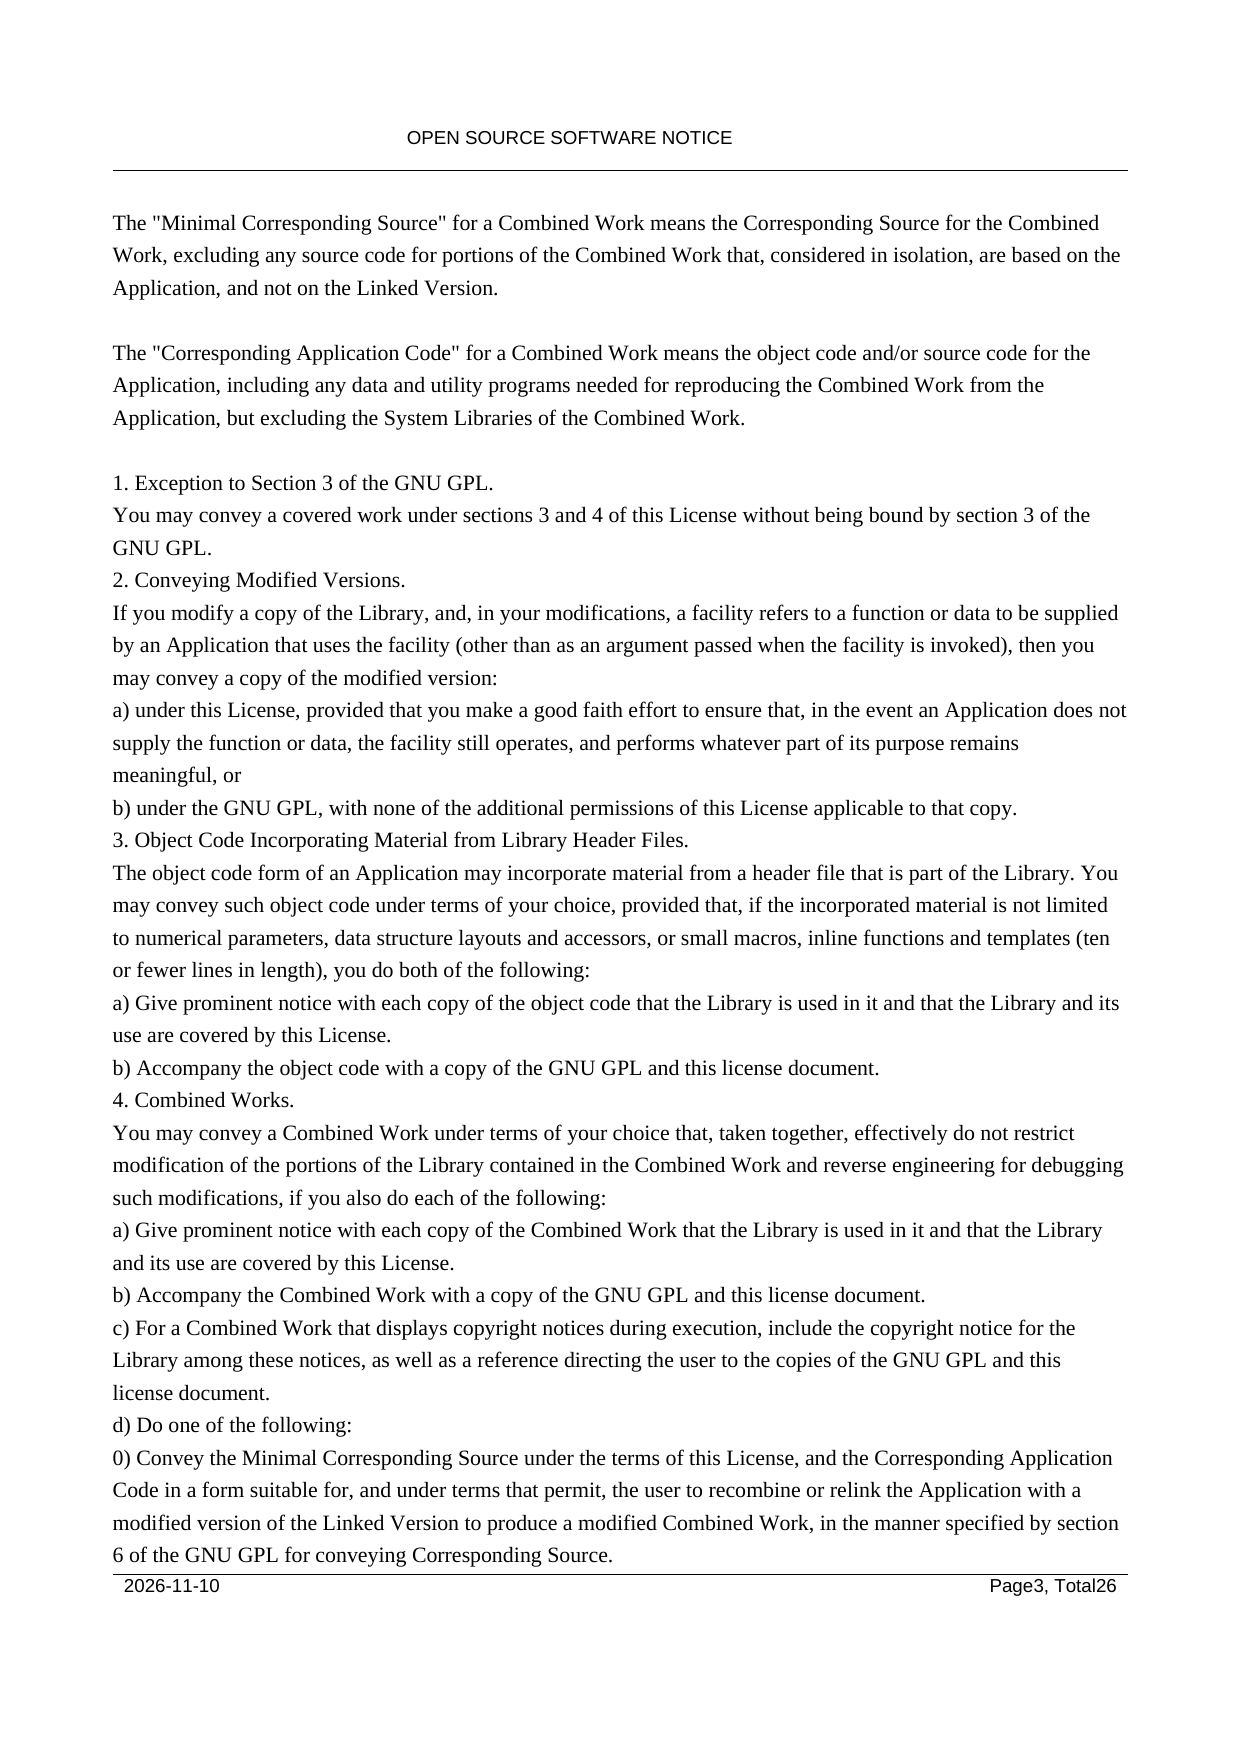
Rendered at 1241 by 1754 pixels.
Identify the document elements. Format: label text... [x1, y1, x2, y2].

text b) Accompany the object code with a copy of the GNU GPL and this license document. [112, 1051, 1128, 1084]
text b) under the GNU GPL, with none of the additional permissions of this License applicable to that copy. [112, 791, 1128, 824]
text You may convey a covered work under sections 3 and 4 of this License without being bound by section 3 of the GNU GPL. [112, 499, 1128, 564]
text b) Accompany the Combined Work with a copy of the GNU GPL and this license document. [112, 1279, 1128, 1311]
text The object code form of an Application may incorporate material from a header file that is part of the Library. You may convey such object code under terms of your choice, provided that, if the incorporated material is not limited to numerical parameters, data structure layouts and accessors, or small macros, inline functions and templates (ten or fewer lines in length), you do both of the following: [112, 856, 1128, 986]
text c) For a Combined Work that displays copyright notices during execution, include the copyright notice for the Library among these notices, as well as a reference directing the user to the copies of the GNU GPL and this license document. [112, 1311, 1128, 1409]
text 3. Object Code Incorporating Material from Library Header Files. [112, 824, 1128, 856]
text You may convey a Combined Work under terms of your choice that, taken together, effectively do not restrict modification of the portions of the Library contained in the Combined Work and reverse engineering for debugging such modifications, if you also do each of the following: [112, 1116, 1128, 1214]
text 2. Conveying Modified Versions. [112, 564, 1128, 596]
text If you modify a copy of the Library, and, in your modifications, a facility refers to a function or data to be supplied by an Application that uses the facility (other than as an argument passed when the facility is invoked), then you may convey a copy of the modified version: [112, 596, 1128, 694]
text 1. Exception to Section 3 of the GNU GPL. [112, 466, 1128, 499]
text a) under this License, provided that you make a good faith effort to ensure that, in the event an Application does not supply the function or data, the facility still operates, and performs whatever part of its purpose remains meaningful, or [112, 694, 1128, 791]
text d) Do one of the following: [112, 1409, 1128, 1441]
text 0) Convey the Minimal Corresponding Source under the terms of this License, and the Corresponding Application Code in a form suitable for, and under terms that permit, the user to recombine or relink the Application with a modified version of the Linked Version to produce a modified Combined Work, in the manner specified by section 6 of the GNU GPL for conveying Corresponding Source. [112, 1441, 1128, 1571]
text 4. Combined Works. [112, 1084, 1128, 1116]
text The "Corresponding Application Code" for a Combined Work means the object code and/or source code for the Application, including any data and utility programs needed for reproducing the Combined Work from the Application, but excluding the System Libraries of the Combined Work. [112, 336, 1128, 434]
text The "Minimal Corresponding Source" for a Combined Work means the Corresponding Source for the Combined Work, excluding any source code for portions of the Combined Work that, considered in isolation, are based on the Application, and not on the Linked Version. [112, 206, 1128, 304]
text a) Give prominent notice with each copy of the Combined Work that the Library is used in it and that the Library and its use are covered by this License. [112, 1214, 1128, 1279]
text a) Give prominent notice with each copy of the object code that the Library is used in it and that the Library and its use are covered by this License. [112, 986, 1128, 1051]
